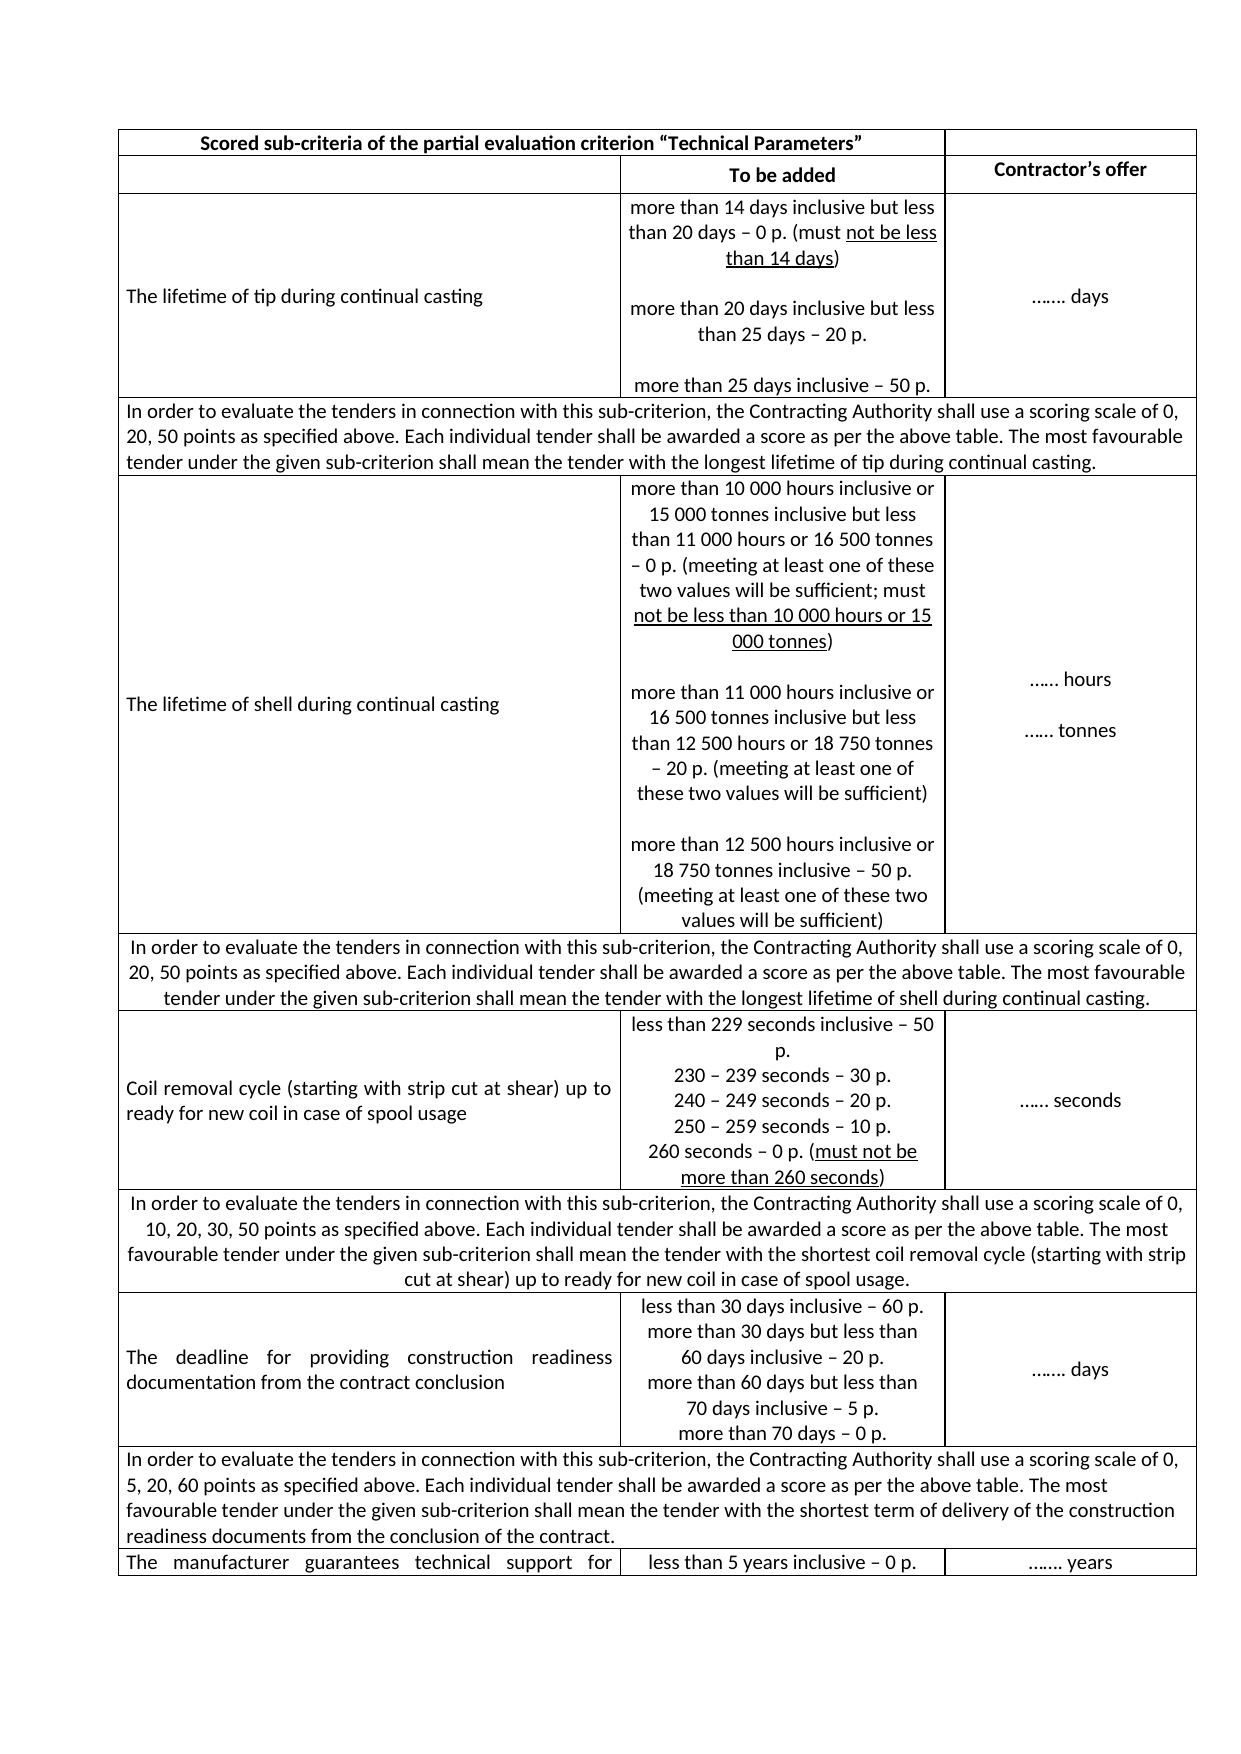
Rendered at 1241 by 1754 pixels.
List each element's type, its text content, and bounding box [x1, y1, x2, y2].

table_cell ……. days [946, 194, 1196, 397]
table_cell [119, 1549, 620, 1575]
table_cell [119, 156, 620, 193]
table_cell less than 229 seconds inclusive – 50 p. 230 – 239 seconds – 30 p. 240 – 249 seconds – 20 p. 250 – 259 seconds – 10 p. 260 seconds – 0 p. (must not be more than 260 seconds) [621, 1011, 944, 1189]
table_cell Coil removal cycle (starting with strip cut at shear) up to ready for new coil in case of spool usage [119, 1011, 620, 1189]
table_cell more than 14 days inclusive but less than 20 days – 0 p. (must not be less than 14 days) more than 20 days inclusive but less than 25 days – 20 p. more than 25 days inclusive – 50 p. [621, 194, 944, 397]
table_header Scored sub-criteria of the partial evaluation criterion “Technical Parameters” [119, 130, 944, 155]
table_cell Contractor’s offer [946, 156, 1196, 193]
table_cell …… hours …… tonnes [946, 476, 1196, 933]
table_cell In order to evaluate the tenders in connection with this sub-criterion, the Contracting Authority shall use a scoring scale of 0, 20, 50 points as specified above. Each individual tender shall be awarded a score as per the above table. The most favourable tender under the given sub-criterion shall mean the tender with the longest lifetime of shell during continual casting. [119, 934, 1196, 1010]
table_cell The lifetime of shell during continual casting [119, 476, 620, 933]
table_cell The deadline for providing construction readiness documentation from the contract conclusion [119, 1293, 620, 1446]
table_cell In order to evaluate the tenders in connection with this sub-criterion, the Contracting Authority shall use a scoring scale of 0, 10, 20, 30, 50 points as specified above. Each individual tender shall be awarded a score as per the above table. The most favourable tender under the given sub-criterion shall mean the tender with the shortest coil removal cycle (starting with strip cut at shear) up to ready for new coil in case of spool usage. [119, 1190, 1196, 1292]
table_cell The lifetime of tip during continual casting [119, 194, 620, 397]
table_cell To be added [621, 156, 944, 193]
table_cell ……. years [946, 1549, 1196, 1575]
table_cell In order to evaluate the tenders in connection with this sub-criterion, the Contracting Authority shall use a scoring scale of 0, 20, 50 points as specified above. Each individual tender shall be awarded a score as per the above table. The most favourable tender under the given sub-criterion shall mean the tender with the longest lifetime of tip during continual casting. [119, 398, 1196, 474]
table_cell …… seconds [946, 1011, 1196, 1189]
table_cell In order to evaluate the tenders in connection with this sub-criterion, the Contracting Authority shall use a scoring scale of 0, 5, 20, 60 points as specified above. Each individual tender shall be awarded a score as per the above table. The most favourable tender under the given sub-criterion shall mean the tender with the shortest term of delivery of the construction readiness documents from the conclusion of the contract. [119, 1447, 1196, 1548]
table_cell more than 10 000 hours inclusive or 15 000 tonnes inclusive but less than 11 000 hours or 16 500 tonnes – 0 p. (meeting at least one of these two values will be sufficient; must not be less than 10 000 hours or 15 000 tonnes) more than 11 000 hours inclusive or 16 500 tonnes inclusive but less than 12 500 hours or 18 750 tonnes – 20 p. (meeting at least one of these two values will be sufficient) more than 12 500 hours inclusive or 18 750 tonnes inclusive – 50 p. (meeting at least one of these two values will be sufficient) [621, 476, 944, 933]
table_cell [621, 1549, 944, 1575]
table_header [946, 130, 1196, 155]
table_cell less than 30 days inclusive – 60 p. more than 30 days but less than 60 days inclusive – 20 p. more than 60 days but less than 70 days inclusive – 5 p. more than 70 days – 0 p. [621, 1293, 944, 1446]
table_cell ……. days [946, 1293, 1196, 1446]
